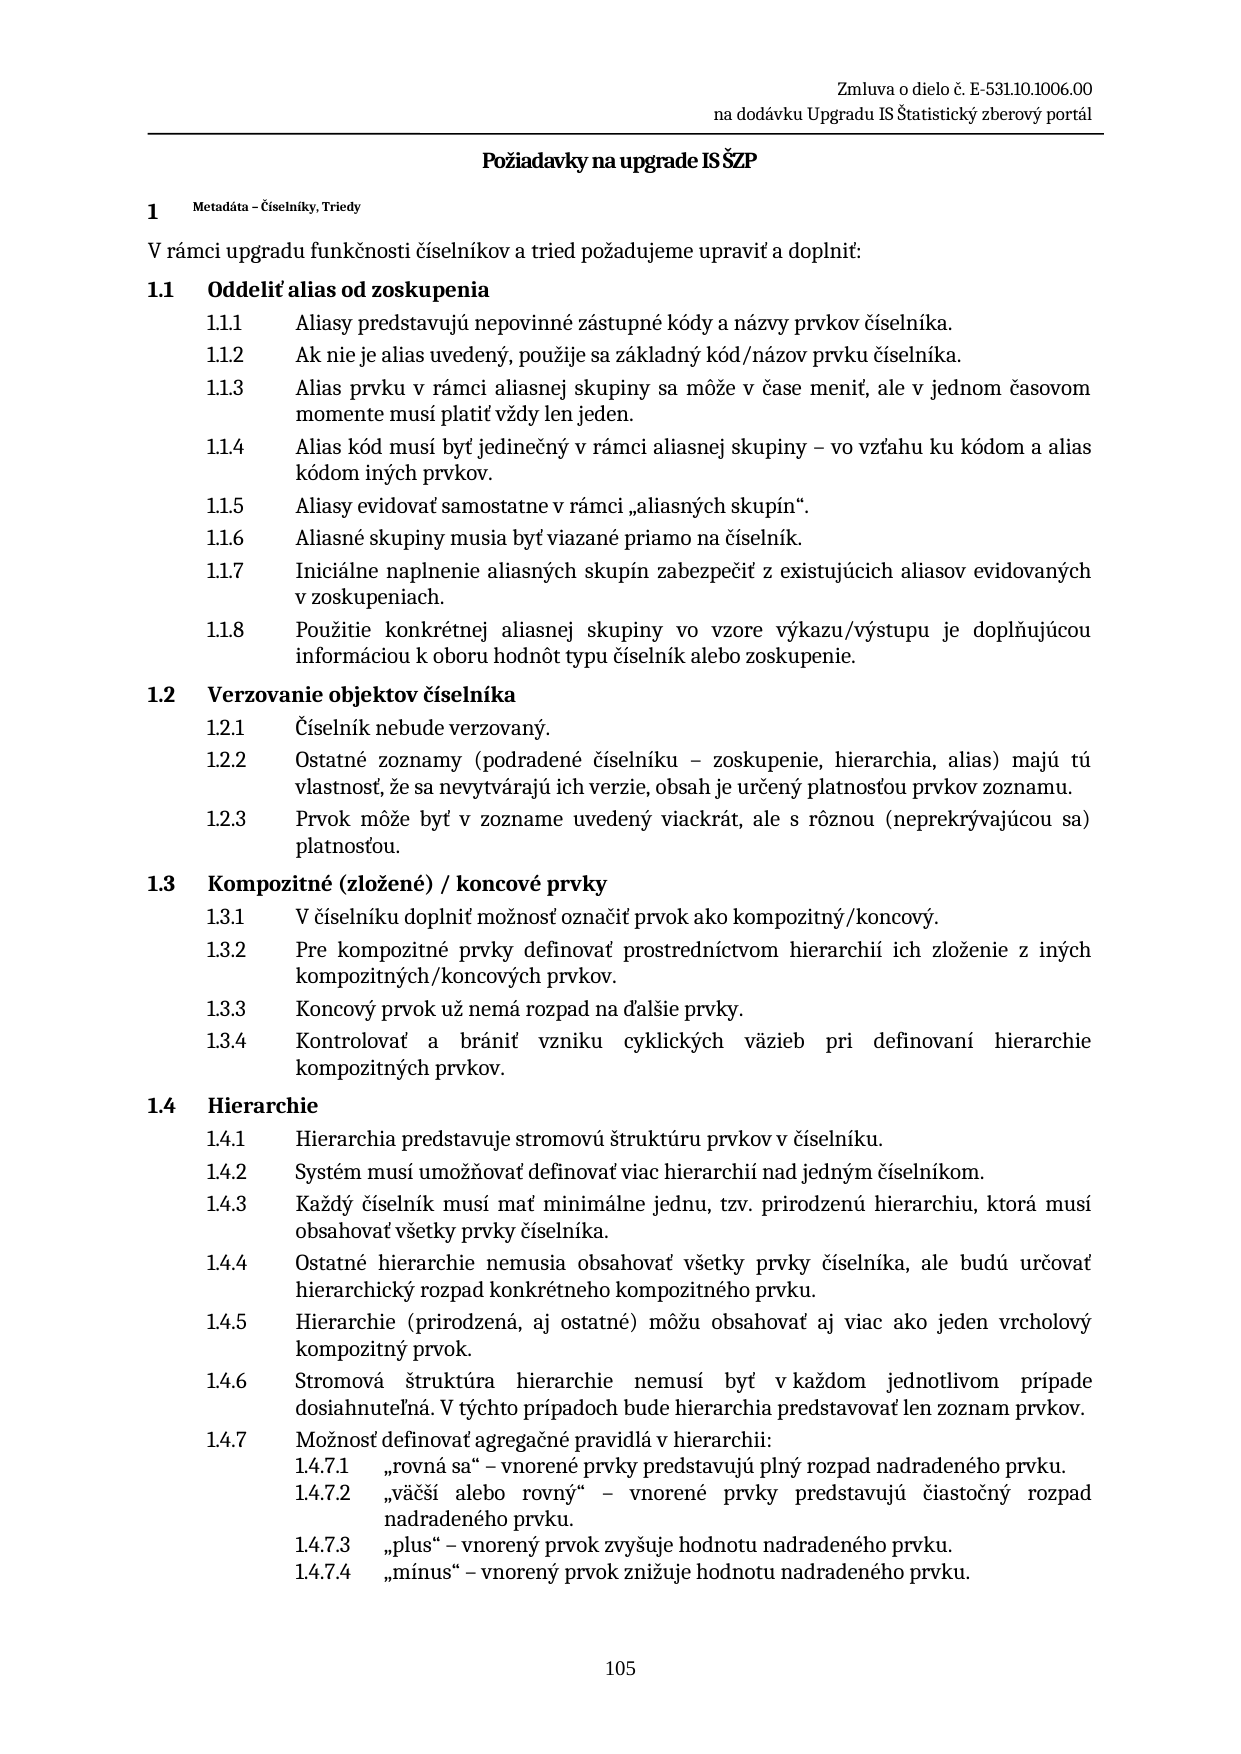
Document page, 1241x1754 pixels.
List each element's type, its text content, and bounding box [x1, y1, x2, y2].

subtitle Alias kód musí byť jedinečný v rámci aliasnej skupiny – vo vzťahu ku kódom a alias kódom iných prvkov. [207, 433, 1092, 486]
subtitle Oddeliť alias od zoskupenia [148, 277, 1092, 303]
subtitle Hierarchie [148, 1093, 1092, 1119]
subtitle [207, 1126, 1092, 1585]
subtitle Aliasné skupiny musia byť viazané priamo na číselník. [207, 525, 1092, 551]
subtitle Číselník nebude verzovaný. [207, 714, 1092, 741]
subtitle Aliasy evidovať samostatne v rámci „aliasných skupín“. [207, 492, 1092, 519]
subtitle Alias prvku v rámci aliasnej skupiny sa môže v čase meniť, ale v jednom časovom momente musí platiť vždy len jeden. [207, 374, 1092, 427]
subtitle Verzovanie objektov číselníka [148, 682, 1092, 708]
subtitle Aliasy predstavujú nepovinné zástupné kódy a názvy prvkov číselníka. [207, 309, 1092, 336]
subtitle V číselníku doplniť možnosť označiť prvok ako kompozitný/koncový. [207, 904, 1092, 930]
text V rámci upgradu funkčnosti číselníkov a tried požadujeme upraviť a doplniť: [148, 238, 1092, 264]
subtitle Ak nie je alias uvedený, použije sa základný kód/názov prvku číselníka. [207, 342, 1092, 368]
subtitle Kontrolovať a brániť vzniku cyklických väzieb pri definovaní hierarchie kompozitných prvkov. [207, 1028, 1092, 1081]
subtitle Koncový prvok už nemá rozpad na ďalšie prvky. [207, 995, 1092, 1022]
subtitle Metadáta – Číselníky, Triedy [148, 199, 1092, 225]
subtitle Ostatné zoznamy (podradené číselníku – zoskupenie, hierarchia, alias) majú tú vlastnosť, že sa nevytvárajú ich verzie, obsah je určený platnosťou prvkov zoznamu. [207, 747, 1092, 800]
subtitle Použitie konkrétnej aliasnej skupiny vo vzore výkazu/výstupu je doplňujúcou informáciou k oboru hodnôt typu číselník alebo zoskupenie. [207, 617, 1092, 669]
subtitle Pre kompozitné prvky definovať prostredníctvom hierarchií ich zloženie z iných kompozitných/koncových prvkov. [207, 936, 1092, 989]
subtitle Prvok môže byť v zozname uvedený viackrát, ale s rôznou (neprekrývajúcou sa) platnosťou. [207, 806, 1092, 859]
title Požiadavky na upgrade IS ŠZP [148, 148, 1092, 174]
subtitle Kompozitné (zložené) / koncové prvky [148, 871, 1092, 898]
subtitle Iniciálne naplnenie aliasných skupín zabezpečiť z existujúcich aliasov evidovaných v zoskupeniach. [207, 558, 1092, 610]
